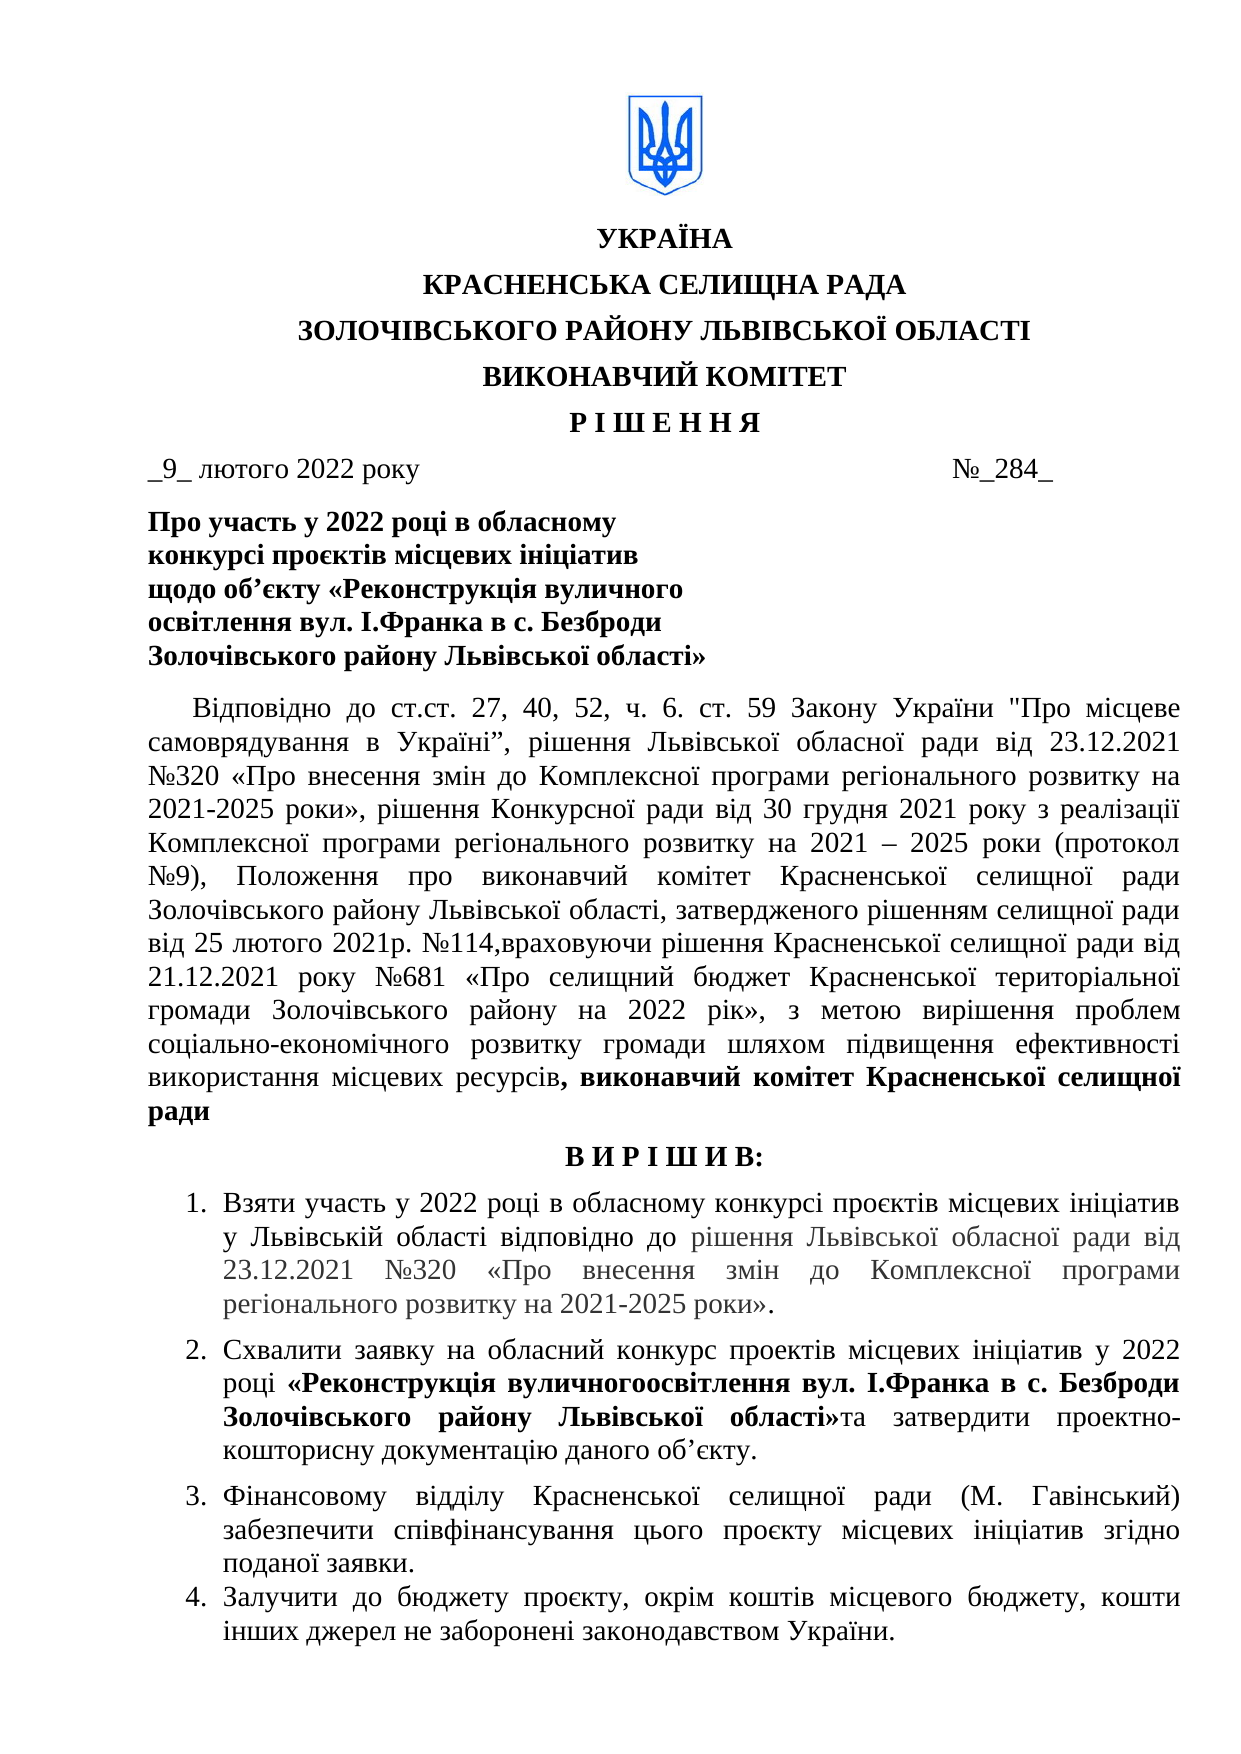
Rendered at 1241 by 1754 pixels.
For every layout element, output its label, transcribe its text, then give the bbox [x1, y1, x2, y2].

text Україна [148, 221, 1181, 254]
text Р І Ш Е Н Н Я [148, 405, 1181, 438]
list Схвалити заявку на обласний конкурс проектів місцевих ініціатив у 2022 році «Реконструкція вуличногоосвітлення вул. І.Франка в с. Безброди Золочівського району Львівської області»та затвердити проектно-кошторисну документацію даного об’єкту. [185, 1332, 1181, 1466]
text щодо об’єкту «Реконструкція вуличного [148, 571, 1181, 604]
list Залучити до бюджету проєкту, окрім коштів місцевого бюджету, кошти інших джерел не заборонені законодавством України. [185, 1579, 1181, 1646]
text освітлення вул. І.Франка в с. Безброди [148, 604, 1181, 638]
text Відповідно до ст.ст. 27, 40, 52, ч. 6. ст. 59 Закону України "Про місцеве самоврядування в Україні”, рішення Львівської обласної ради від 23.12.2021 №320 «Про внесення змін до Комплексної програми регіонального розвитку на 2021-2025 роки», рішення Конкурсної ради від 30 грудня 2021 року з реалізації Комплексної програми регіонального розвитку на 2021 – 2025 роки (протокол №9), Положення про виконавчий комітет Красненської селищної ради Золочівського району Львівської області, затвердженого рішенням селищної ради від 25 лютого 2021р. №114,враховуючи рішення Красненської селищної ради від 21.12.2021 року №681 «Про селищний бюджет Красненської територіальної громади Золочівського району на 2022 рік», з метою вирішення проблем соціально-економічного розвитку громади шляхом підвищення ефективності використання місцевих ресурсів, виконавчий комітет Красненської селищної ради [148, 691, 1181, 1127]
list Фінансовому відділу Красненської селищної ради (М. Гавінський) забезпечити співфінансування цього проєкту місцевих ініціатив згідно поданої заявки. [185, 1478, 1181, 1579]
text ЗОЛОЧІВСЬКОГО РАЙОНУ ЛЬВІВСЬКОЇ ОБЛАСТІ [148, 313, 1181, 346]
picture [625, 92, 704, 196]
text КРАСНЕНСЬКА СЕЛИЩНА РАДА [148, 267, 1181, 300]
text Золочівського району Львівської області» [148, 638, 1181, 671]
list Взяти участь у 2022 році в обласному конкурсі проєктів місцевих ініціатив у Львівській області відповідно до рішення Львівської обласної ради від 23.12.2021 №320 «Про внесення змін до Комплексної програми регіонального розвитку на 2021-2025 роки». [185, 1185, 1181, 1319]
text Про участь у 2022 році в обласному [148, 504, 1181, 537]
text В И Р І Ш И В: [148, 1139, 1181, 1173]
text конкурсі проєктів місцевих ініціатив [148, 537, 1181, 571]
text ВИКОНАВЧИЙ КОМІТЕТ [148, 359, 1181, 392]
text _9_ лютого 2022 року №_284_ [148, 451, 1181, 484]
